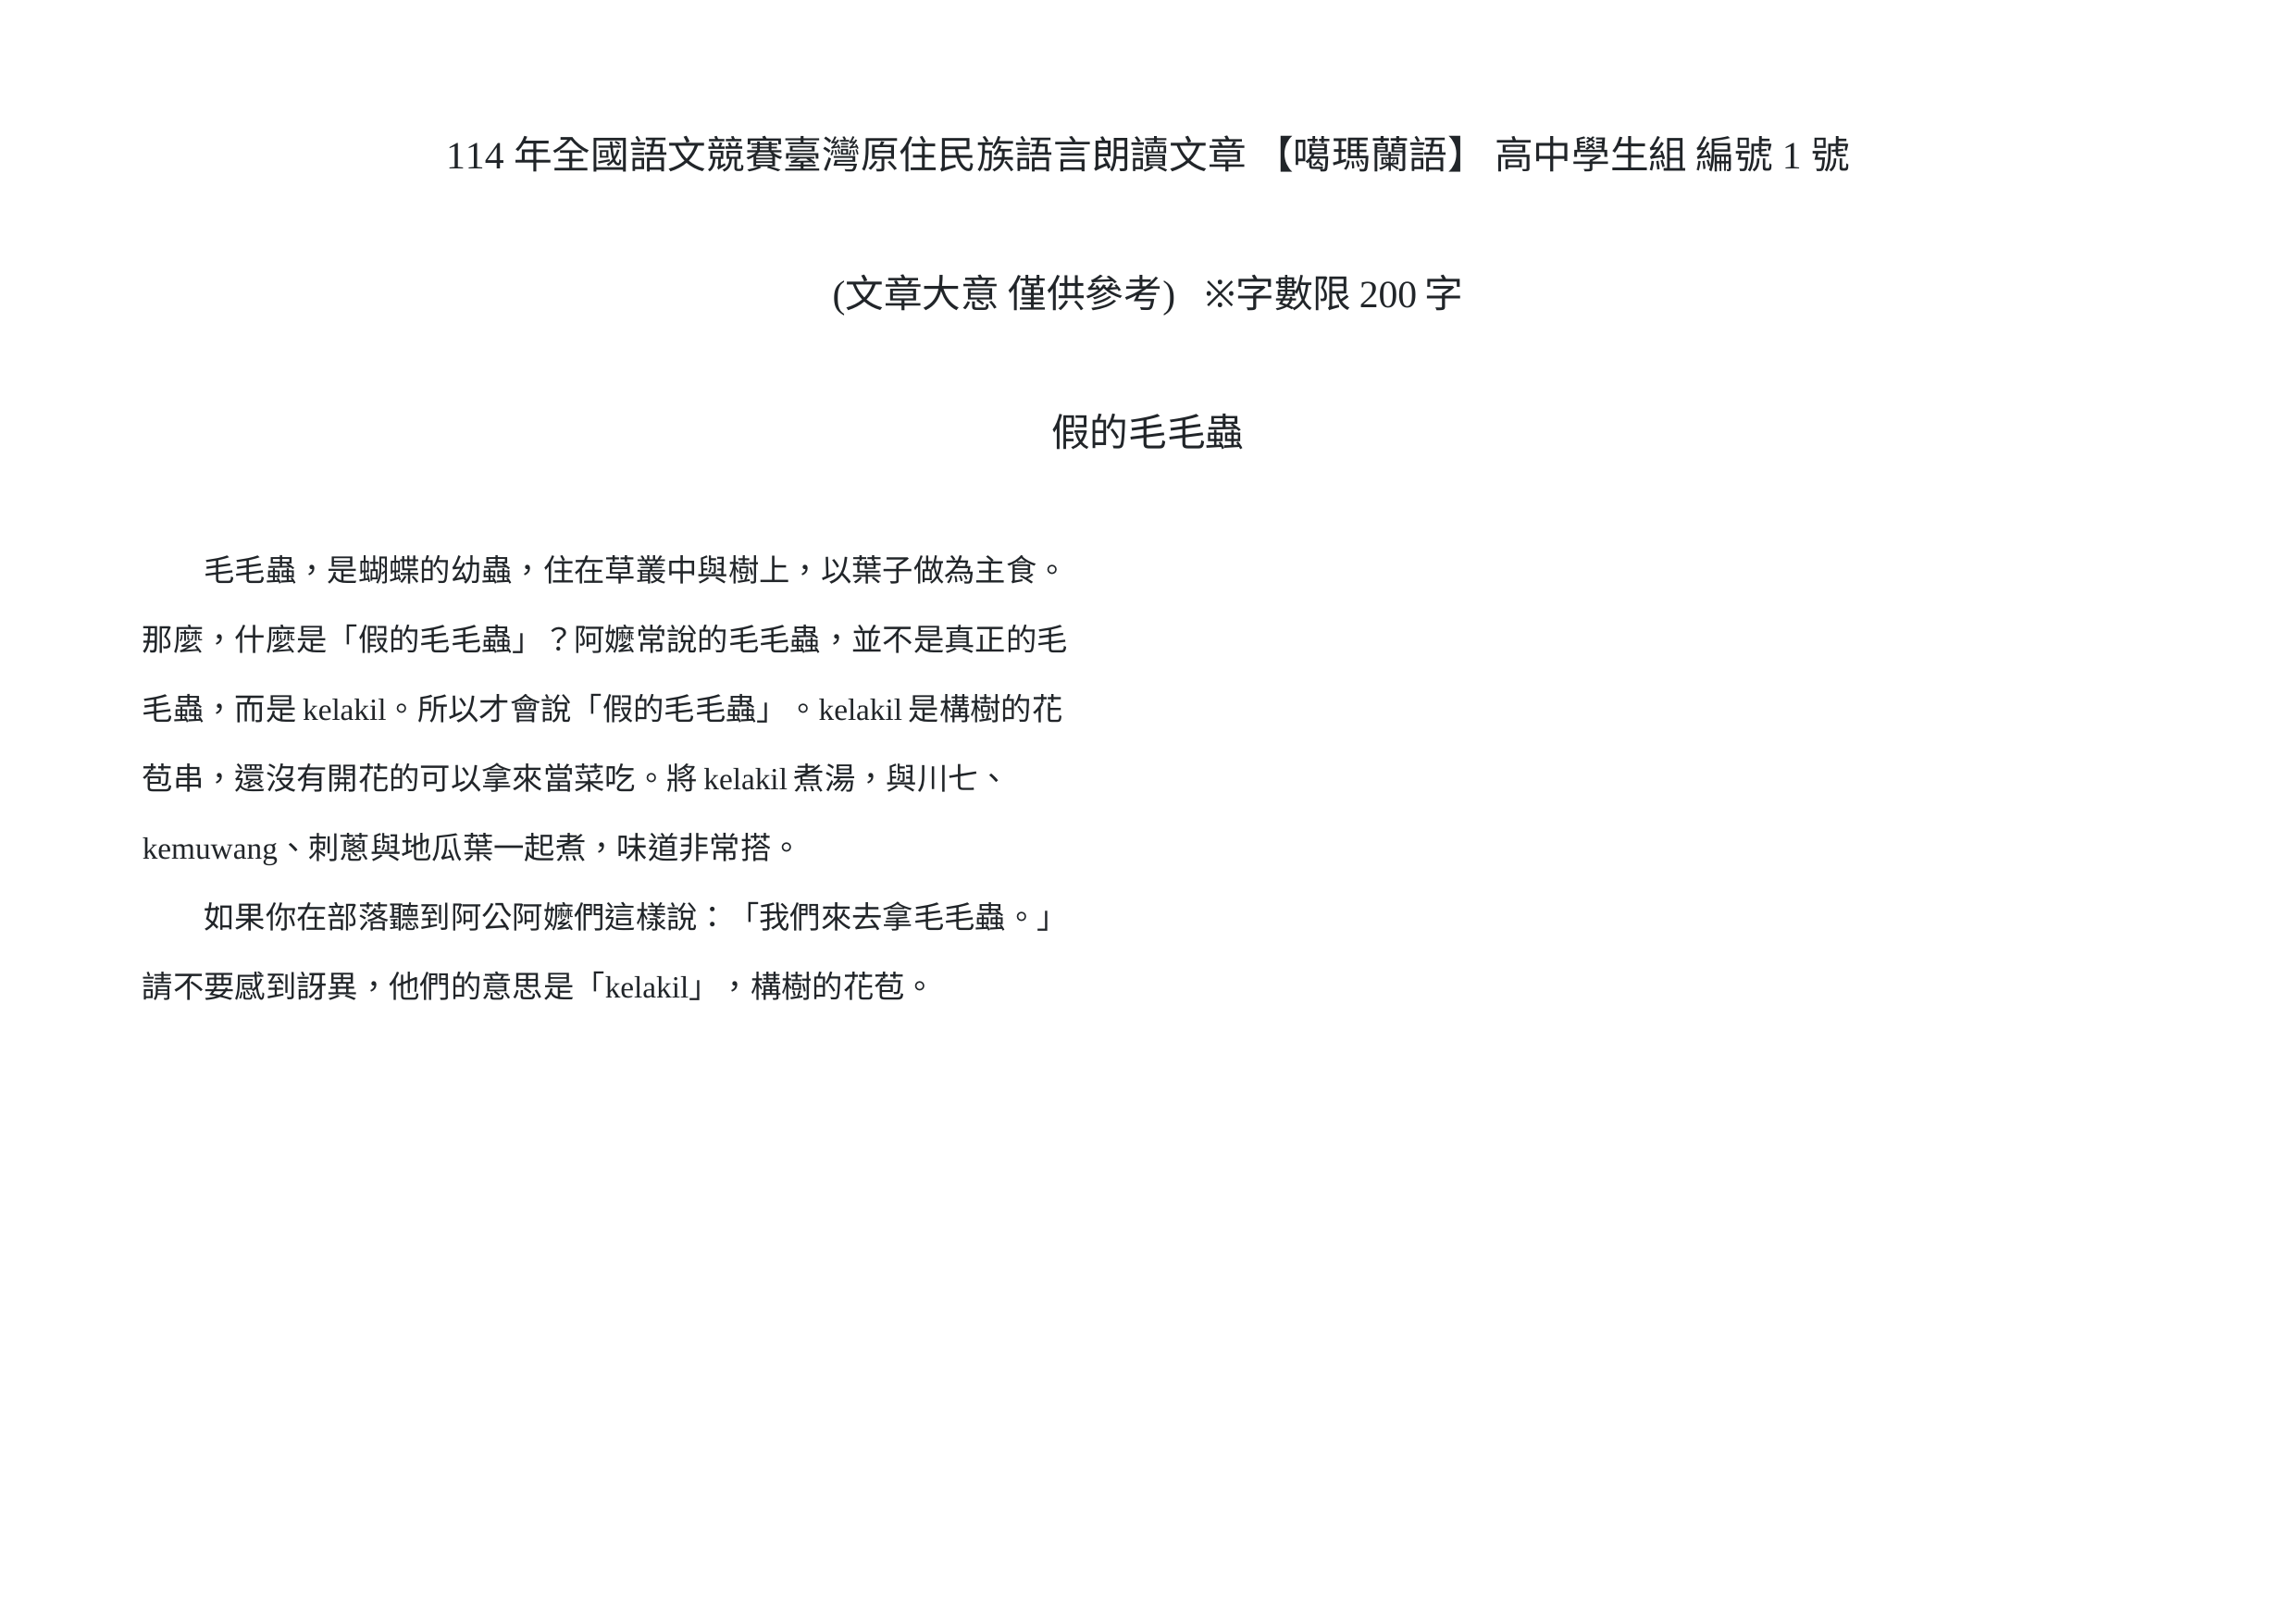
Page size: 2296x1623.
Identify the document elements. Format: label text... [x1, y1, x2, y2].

text (文章大意 僅供參考) ※字數限200字 [142, 256, 2153, 326]
text 假的毛毛蟲 [142, 395, 2153, 465]
text 114 年全國語文競賽臺灣原住民族語言朗讀文章 【噶瑪蘭語】 高中學生組 編號 1 號 [142, 118, 2153, 187]
text 如果你在部落聽到阿公阿嬤們這樣說：「我們來去拿毛毛蟲。」請不要感到訝異，他們的意思是「kelakil」，構樹的花苞。 [142, 881, 1090, 1020]
text 毛毛蟲，是蝴蝶的幼蟲，住在草叢中與樹上，以葉子做為主食。那麼，什麼是「假的毛毛蟲」？阿嬤常說的毛毛蟲，並不是真正的毛毛蟲，而是kelakil。所以才會說「假的毛毛蟲」。kelakil是構樹的花苞串，還沒有開花的可以拿來當菜吃。將kelakil煮湯，與川七、kemuwang、刺蔥與地瓜葉一起煮，味道非常搭。 [142, 534, 1090, 881]
